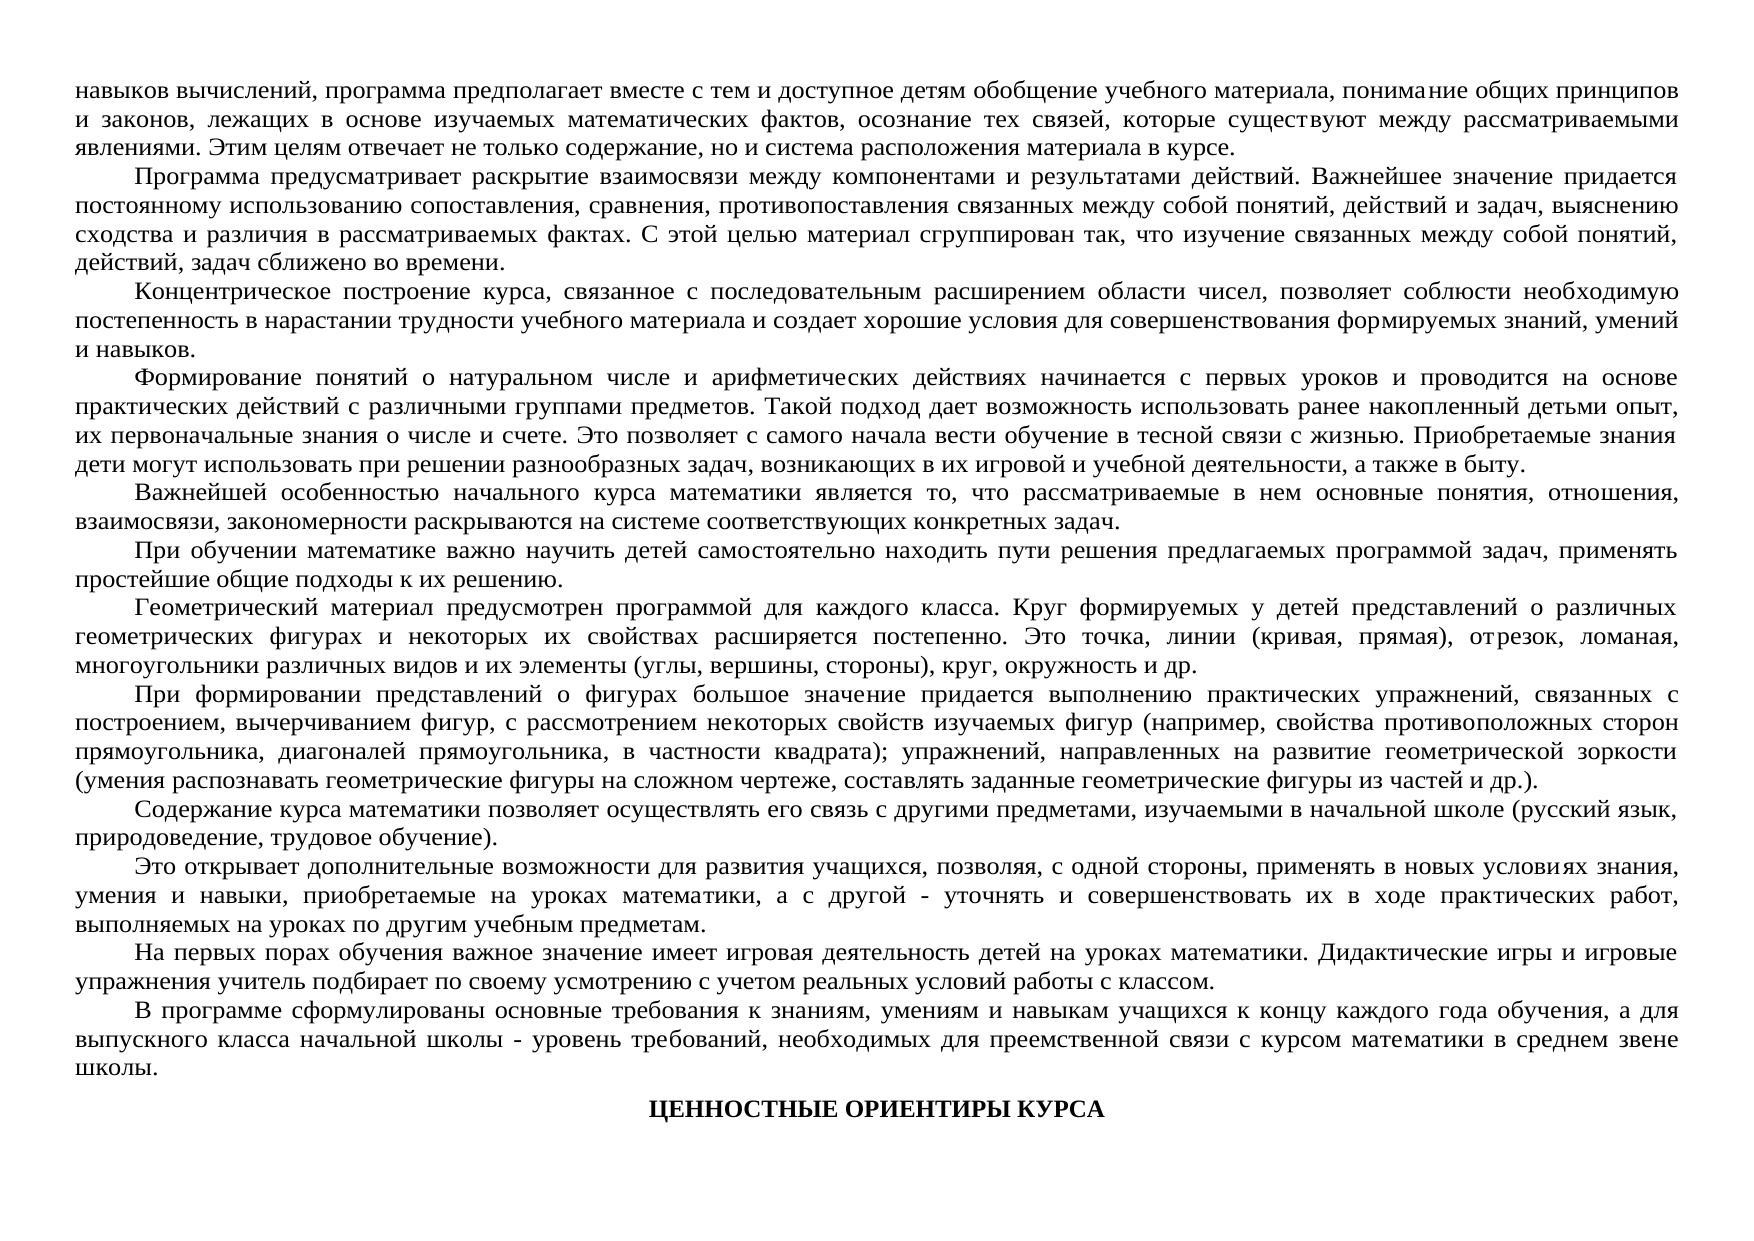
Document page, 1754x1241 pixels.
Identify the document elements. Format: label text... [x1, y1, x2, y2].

text Геометрический материал предусмотрен программой для каждого класса. Круг формируемых у детей представлений о различных геометрических фигурах и некоторых их свойствах расширяется постепенно. Это точка, линии (кривая, прямая), отрезок, ломаная, многоугольники различных видов и их элементы (углы, вершины, стороны), круг, окружность и др. [75, 592, 1679, 679]
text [75, 75, 1679, 161]
text В программе сформулированы основные требования к знаниям, умениям и навыкам учащихся к концу каждого года обучения, а для выпускного класса начальной школы - уровень требований, необходимых для преемственной связи с курсом математики в среднем звене школы. [75, 995, 1679, 1081]
text При обучении математике важно научить детей самостоятельно находить пути решения предлагаемых программой задач, применять простейшие общие подходы к их решению. [75, 535, 1679, 592]
text На первых порах обучения важное значение имеет игровая деятельность детей на уроках математики. Дидактические игры и игровые упражнения учитель подбирает по своему усмотрению с учетом реальных условий работы с классом. [75, 937, 1679, 995]
text Содержание курса математики позволяет осуществлять его связь с другими предметами, изучаемыми в начальной школе (русский язык, природоведение, трудовое обучение). [75, 794, 1679, 851]
text При формировании представлений о фигурах большое значение придается выполнению практических упражнений, связанных с построением, вычерчиванием фигур, с рассмотрением некоторых свойств изучаемых фигур (например, свойства противоположных сторон прямоугольника, диагоналей прямоугольника, в частности квадрата); упражнений, направленных на развитие геометрической зоркости (умения распознавать геометрические фигуры на сложном чертеже, составлять заданные геометрические фигуры из частей и др.). [75, 679, 1679, 794]
text Это открывает дополнительные возможности для развития учащихся, позволяя, с одной стороны, применять в новых условиях знания, умения и навыки, приобретаемые на уроках математики, а с другой - уточнять и совершенствовать их в ходе практических работ, выполняемых на уроках по другим учебным предметам. [75, 851, 1679, 937]
text Формирование понятий о натуральном числе и арифметических действиях начинается с первых уроков и проводится на основе практических действий с различными группами предметов. Такой подход дает возможность использовать ранее накопленный детьми опыт, их первоначальные знания о числе и счете. Это позволяет с самого начала вести обучение в тесной связи с жизнью. Приобретаемые знания дети могут использовать при решении разнообразных задач, возникающих в их игровой и учебной деятельности, а также в быту. [75, 362, 1679, 477]
text Важнейшей особенностью начального курса математики является то, что рассматриваемые в нем основные понятия, отношения, взаимосвязи, закономерности раскрываются на системе соответствующих конкретных задач. [75, 477, 1679, 535]
text Программа предусматривает раскрытие взаимосвязи между компонентами и результатами действий. Важнейшее значение придается постоянному использованию сопоставления, сравнения, противопоставления связанных между собой понятий, действий и задач, выяснению сходства и различия в рассматриваемых фактах. С этой целью материал сгруппирован так, что изучение связанных между собой понятий, действий, задач сближено во времени. [75, 161, 1679, 276]
text Концентрическое построение курса, связанное с последовательным расширением области чисел, позволяет соблюсти необходимую постепенность в нарастании трудности учебного материала и создает хорошие условия для совершенствования формируемых знаний, умений и навыков. [75, 276, 1679, 362]
text ЦЕННОСТНЫЕ ОРИЕНТИРЫ КУРСА [1, 1094, 1679, 1122]
